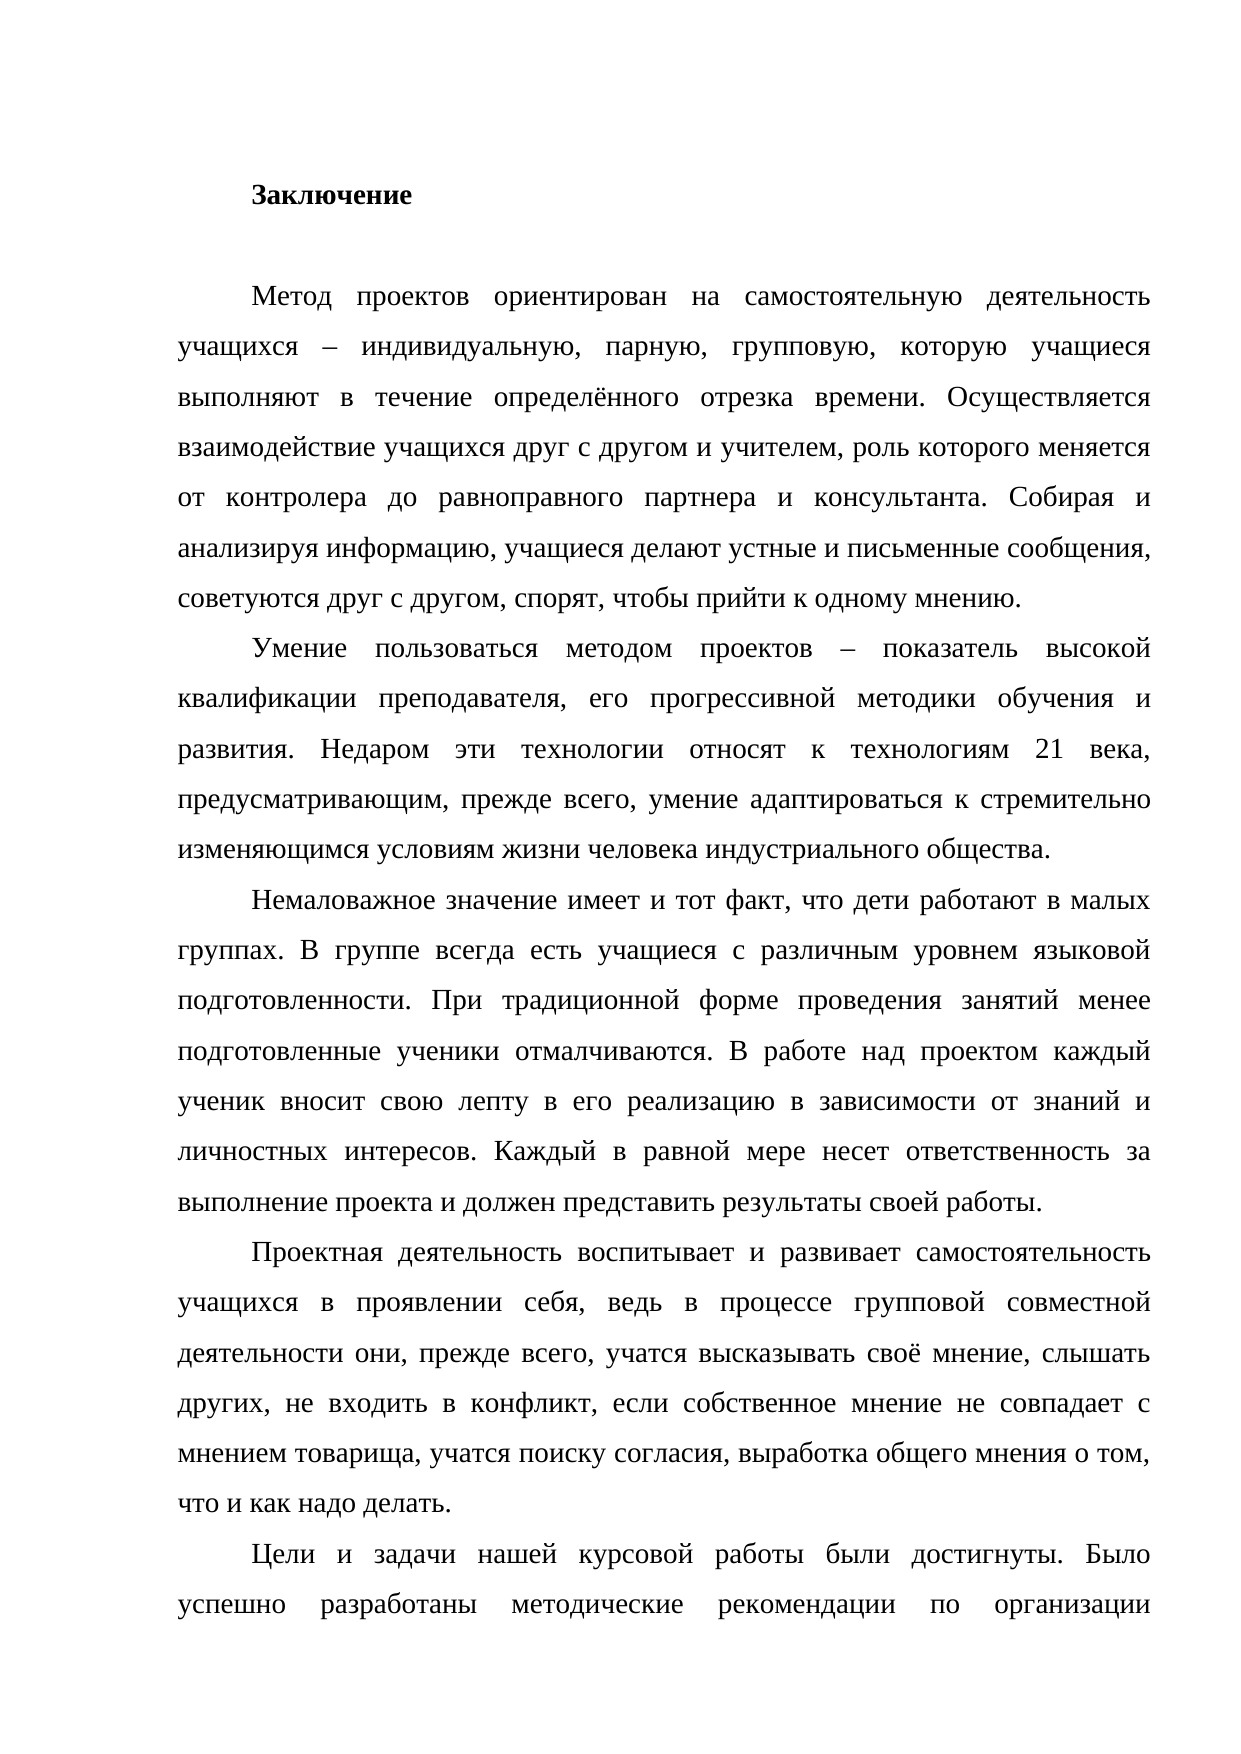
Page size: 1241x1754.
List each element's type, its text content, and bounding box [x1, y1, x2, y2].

text Метод проектов ориентирован на самостоятельную деятельность учащихся – индивидуальную, парную, групповую, которую учащиеся выполняют в течение определённого отрезка времени. Осуществляется взаимодействие учащихся друг с другом и учителем, роль которого меняется от контролера до равноправного партнера и консультанта. Собирая и анализируя информацию, учащиеся делают устные и письменные сообщения, советуются друг с другом, спорят, чтобы прийти к одному мнению. [177, 278, 1152, 613]
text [177, 1536, 1152, 1620]
text Умение пользоваться методом проектов – показатель высокой квалификации преподавателя, его прогрессивной методики обучения и развития. Недаром эти технологии относят к технологиям 21 века, предусматривающим, прежде всего, умение адаптироваться к стремительно изменяющимся условиям жизни человека индустриального общества. [177, 630, 1152, 865]
text Заключение [177, 177, 1152, 211]
text Немаловажное значение имеет и тот факт, что дети работают в малых группах. В группе всегда есть учащиеся с различным уровнем языковой подготовленности. При традиционной форме проведения занятий менее подготовленные ученики отмалчиваются. В работе над проектом каждый ученик вносит свою лепту в его реализацию в зависимости от знаний и личностных интересов. Каждый в равной мере несет ответственность за выполнение проекта и должен представить результаты своей работы. [177, 882, 1152, 1217]
text Проектная деятельность воспитывает и развивает самостоятельность учащихся в проявлении себя, ведь в процессе групповой совместной деятельности они, прежде всего, учатся высказывать своё мнение, слышать других, не входить в конфликт, если собственное мнение не совпадает с мнением товарища, учатся поиску согласия, выработка общего мнения о том, что и как надо делать. [177, 1234, 1152, 1519]
